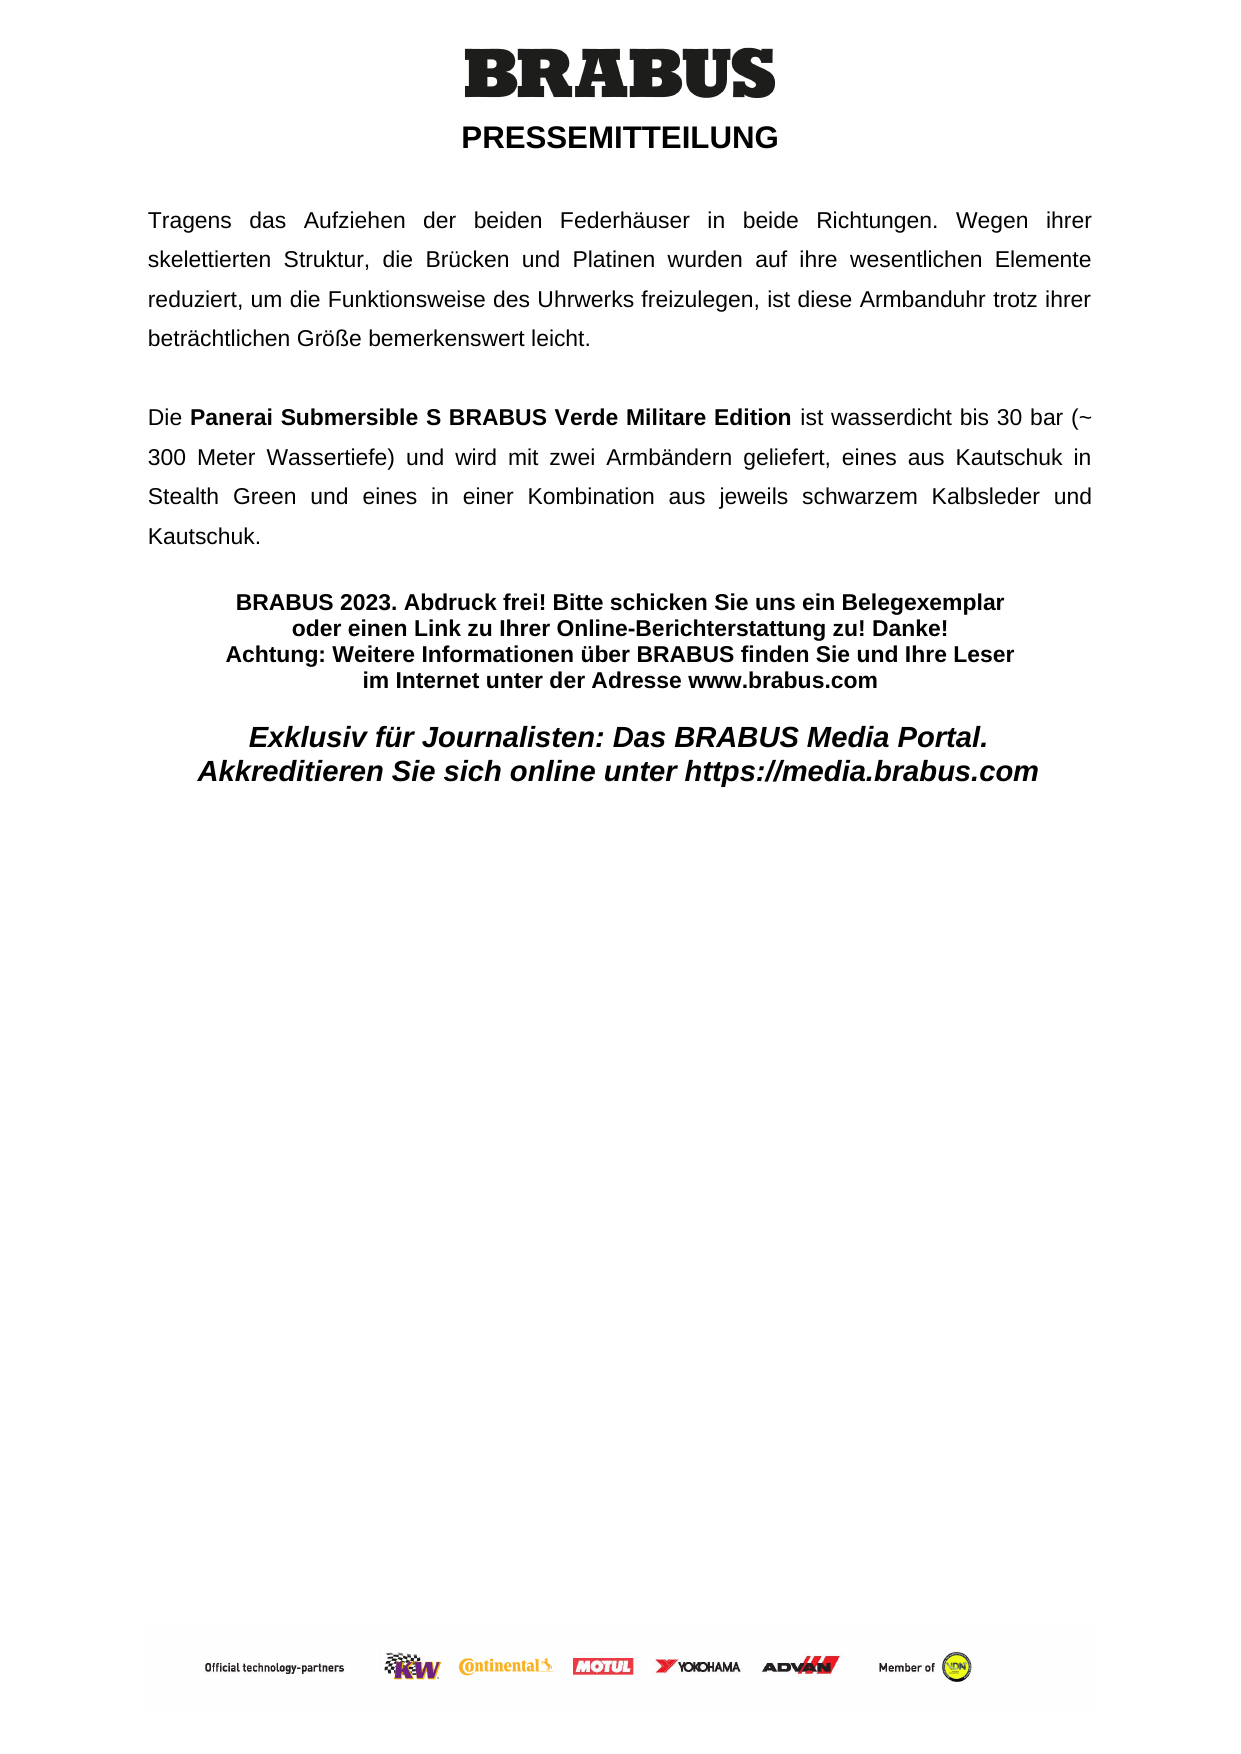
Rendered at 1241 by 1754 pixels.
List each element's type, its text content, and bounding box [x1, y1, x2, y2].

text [148, 207, 1092, 352]
text Akkreditieren Sie sich online unter https://media.brabus.com [148, 754, 1092, 787]
text Exklusiv für Journalisten: Das BRABUS Media Portal. [148, 720, 1092, 754]
picture [147, 1622, 1093, 1713]
text Achtung: Weitere Informationen über BRABUS finden Sie und Ihre Leser [148, 641, 1092, 667]
text oder einen Link zu Ihrer Online-Berichterstattung zu! Danke! [148, 615, 1092, 641]
text im Internet unter der Adresse www.brabus.com [148, 667, 1092, 694]
text Die Panerai Submersible S BRABUS Verde Militare Edition ist wasserdicht bis 30 bar (~ 300 Meter Wassertiefe) und wird mit zwei Armbändern geliefert, eines aus Kautschuk in Stealth Green und eines in einer Kombination aus jeweils schwarzem Kalbsleder und Kautschuk. [148, 404, 1092, 549]
text BRABUS 2023. Abdruck frei! Bitte schicken Sie uns ein Belegexemplar [148, 588, 1092, 615]
picture [464, 41, 782, 98]
